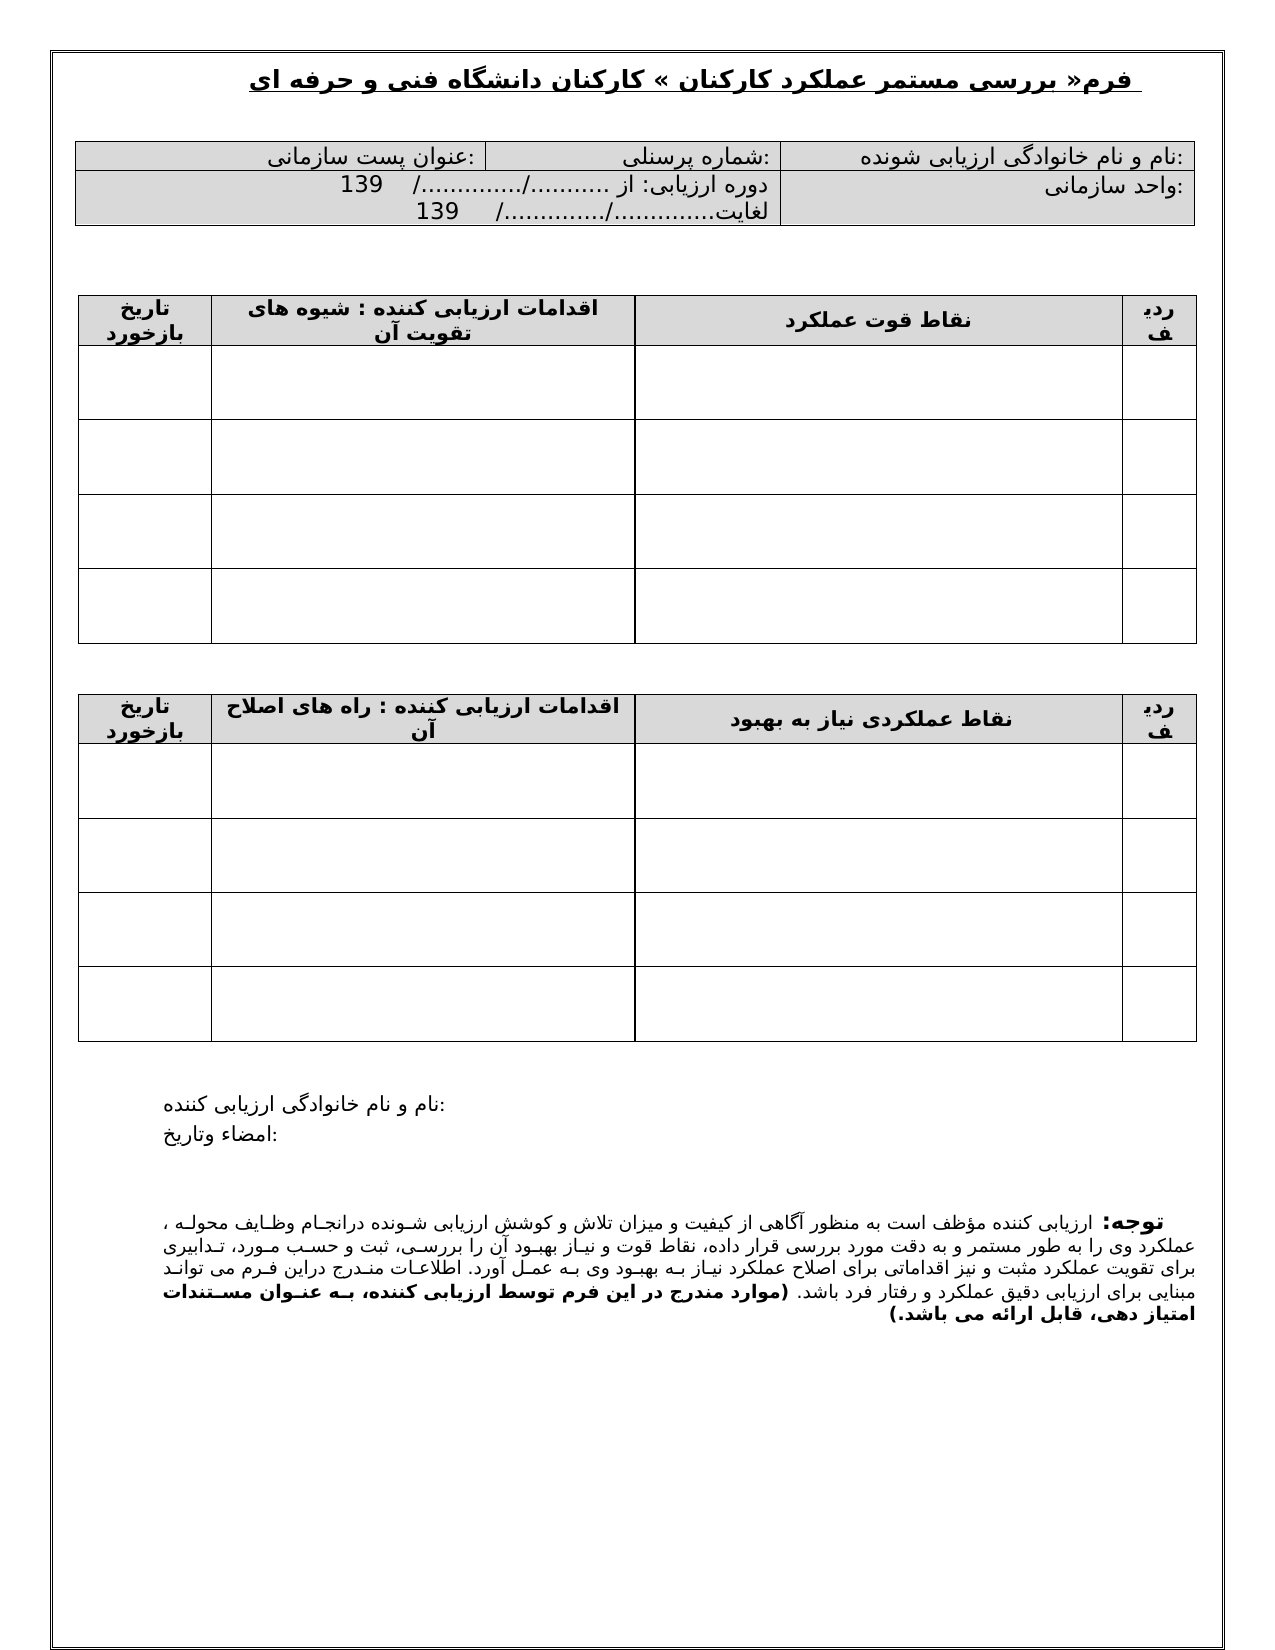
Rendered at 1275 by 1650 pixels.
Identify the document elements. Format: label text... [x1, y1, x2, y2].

text فرم« بررسی مستمر عملکرد کارکنان » کارکنان دانشگاه فنی و حرفه ای [162, 66, 1196, 95]
table_cell [79, 967, 211, 1041]
table_header نقاط عملکردی نیاز به بهبود [636, 695, 1122, 743]
table_cell [636, 893, 1122, 966]
text توجه: ارزیابی کننده مؤظف است به منظور آگاهی از کیفیت و میزان تلاش و کوشش ارزیابی شونده درانجام وظایف محوله ، عملکرد وی را به طور مستمر و به دقت مورد بررسی قرار داده، نقاط قوت و نیاز بهبود آن را بررسی، ثبت و حسب مورد، تدابیری برای تقویت عملکرد مثبت و نیز اقداماتی برای اصلاح عملکرد نیاز به بهبود وی به عمل آورد. اطلاعات مندرج دراین فرم می تواند مبنایی برای ارزیابی دقیق عملکرد و رفتار فرد باشد. (موارد مندرج در این فرم توسط ارزیابی کننده، به عنوان مستندات امتیاز دهی، قابل ارائه می باشد.) [162, 1208, 1196, 1325]
table_cell [79, 420, 211, 494]
table_cell [1123, 819, 1196, 892]
table_header اقدامات ارزیابی کننده : شیوه های تقویت آن [212, 296, 634, 345]
table_cell [79, 569, 211, 642]
table_header اقدامات ارزیابی کننده : راه های اصلاح آن [212, 695, 634, 743]
table_header تاریخ بازخورد [79, 296, 211, 345]
table_cell [1123, 346, 1196, 419]
table_cell [79, 893, 211, 966]
table_cell [79, 819, 211, 892]
table_cell [1123, 495, 1196, 568]
table_header شماره پرسنلی: [486, 142, 780, 170]
table_cell [636, 967, 1122, 1041]
table_cell واحد سازمانی: [781, 171, 1194, 224]
text نام و نام خانوادگی ارزیابی کننده: [162, 1092, 1196, 1117]
table_cell [212, 819, 634, 892]
table_header ردیف [1123, 695, 1196, 743]
table_cell [1123, 967, 1196, 1041]
text امضاء وتاریخ: [162, 1121, 1196, 1146]
table_cell [212, 744, 634, 817]
table_cell [212, 967, 634, 1041]
table_cell دوره ارزیابی: از .........../............../ 139 لغایت............../............../ 139 [76, 171, 780, 224]
table_cell [79, 346, 211, 419]
table_cell [212, 420, 634, 494]
table_cell [636, 420, 1122, 494]
table_cell [1123, 893, 1196, 966]
table_cell [1123, 744, 1196, 817]
table_header نام و نام خانوادگی ارزیابی شونده: [781, 142, 1194, 170]
table_header نقاط قوت عملکرد [636, 296, 1122, 345]
table_header عنوان پست سازمانی: [76, 142, 485, 170]
table_cell [212, 569, 634, 642]
table_cell [79, 495, 211, 568]
table_cell [212, 893, 634, 966]
table_cell [636, 819, 1122, 892]
table_header تاریخ بازخورد [79, 695, 211, 743]
table_cell [212, 346, 634, 419]
table_cell [636, 346, 1122, 419]
table_cell [212, 495, 634, 568]
table_cell [636, 569, 1122, 642]
table_header ردیف [1123, 296, 1196, 345]
table_cell [636, 744, 1122, 817]
table_cell [1123, 569, 1196, 642]
table_cell [1123, 420, 1196, 494]
table_cell [636, 495, 1122, 568]
table_cell [79, 744, 211, 817]
